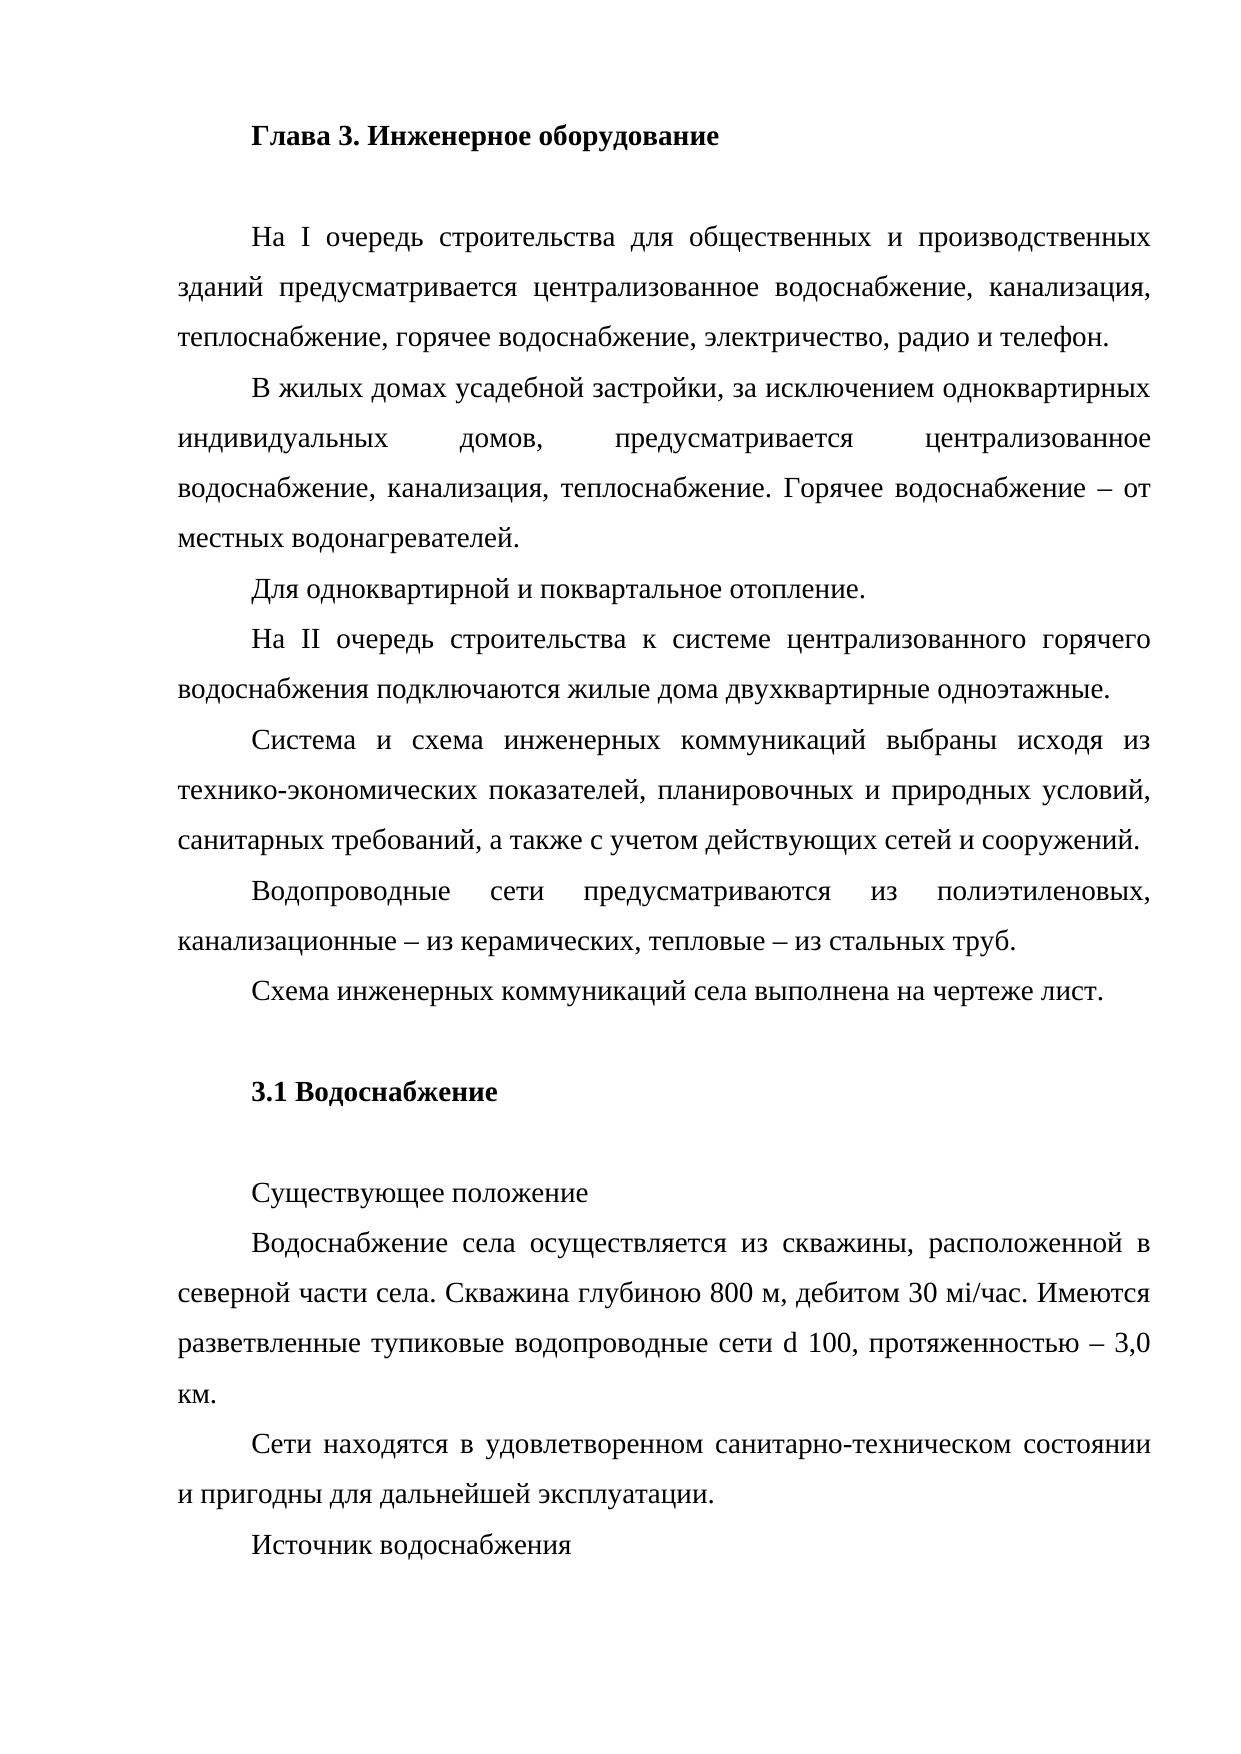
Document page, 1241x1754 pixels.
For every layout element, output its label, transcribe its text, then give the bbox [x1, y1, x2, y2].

text Сети находятся в удовлетворенном санитарно-техническом состоянии и пригодны для дальнейшей эксплуатации. [177, 1426, 1152, 1510]
text В жилых домах усадебной застройки, за исключением одноквартирных индивидуальных домов, предусматривается централизованное водоснабжение, канализация, теплоснабжение. Горячее водоснабжение – от местных водонагревателей. [177, 370, 1152, 554]
text Глава 3. Инженерное оборудование [177, 118, 1152, 152]
text Водопроводные сети предусматриваются из полиэтиленовых, канализационные – из керамических, тепловые – из стальных труб. [177, 873, 1152, 957]
text Водоснабжение села осуществляется из скважины, расположенной в северной части села. Скважина глубиною 800 м, дебитом 30 мі/час. Имеются разветвленные тупиковые водопроводные сети d 100, протяженностью – 3,0 км. [177, 1225, 1152, 1409]
text 3.1 Водоснабжение [177, 1074, 1152, 1108]
text На I очередь строительства для общественных и производственных зданий предусматривается централизованное водоснабжение, канализация, теплоснабжение, горячее водоснабжение, электричество, радио и телефон. [177, 219, 1152, 353]
text Источник водоснабжения [177, 1527, 1152, 1560]
text Существующее положение [177, 1175, 1152, 1208]
text Для одноквартирной и поквартальное отопление. [177, 571, 1152, 604]
text Схема инженерных коммуникаций села выполнена на чертеже лист. [177, 973, 1152, 1007]
text Система и схема инженерных коммуникаций выбраны исходя из технико-экономических показателей, планировочных и природных условий, санитарных требований, а также с учетом действующих сетей и сооружений. [177, 722, 1152, 856]
text На II очередь строительства к системе централизованного горячего водоснабжения подключаются жилые дома двухквартирные одноэтажные. [177, 621, 1152, 705]
